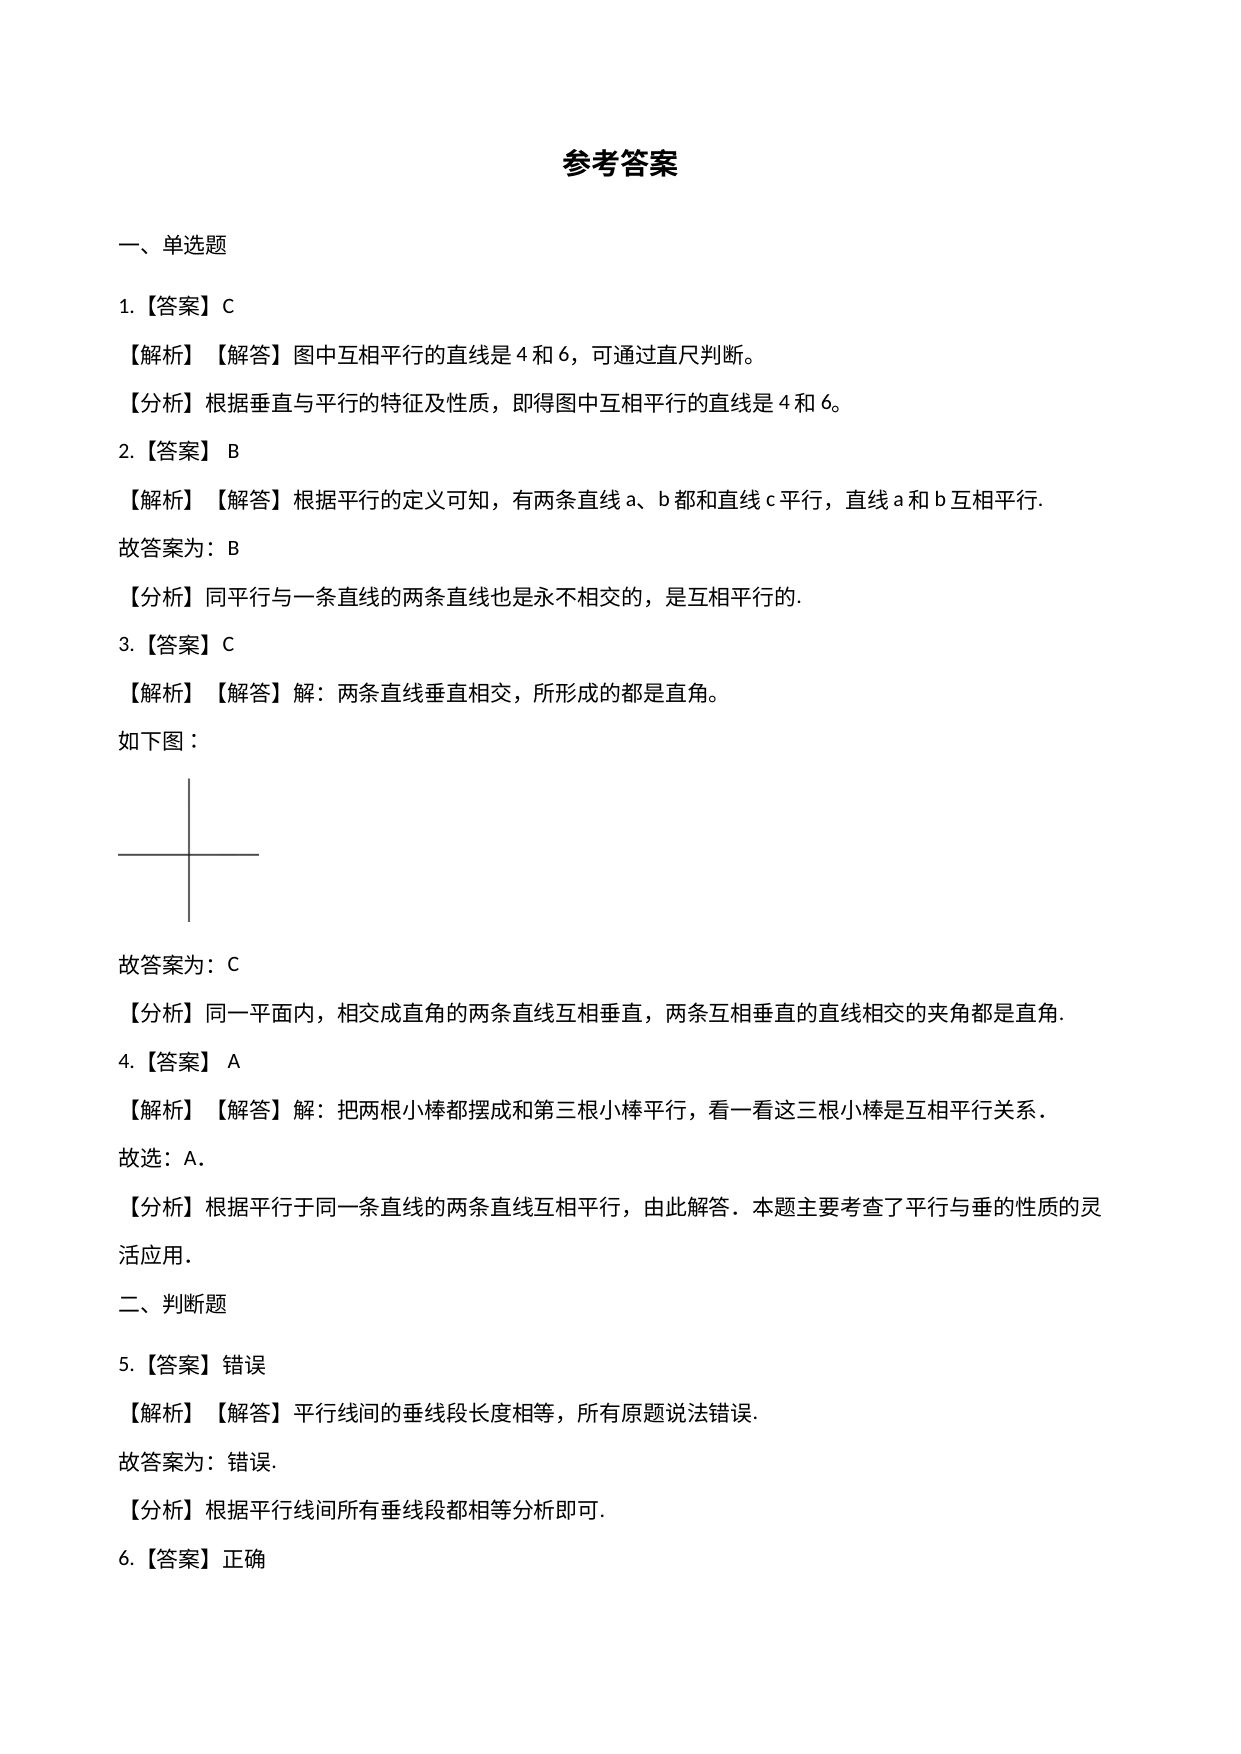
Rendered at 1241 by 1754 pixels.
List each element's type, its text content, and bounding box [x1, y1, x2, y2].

text 参考答案 [118, 129, 1122, 194]
text 【解析】【解答】根据平行的定义可知，有两条直线a、b都和直线c平行，直线a和b互相平行. 故答案为：B [118, 482, 1122, 563]
text 故选：A． [118, 1141, 1122, 1173]
text 2.【答案】 B [118, 434, 1122, 466]
text 【分析】根据垂直与平行的特征及性质，即得图中互相平行的直线是4和6。 [118, 386, 1122, 418]
text 【解析】【解答】解：把两根小棒都摆成和第三根小棒平行，看一看这三根小棒是互相平行关系． [118, 1093, 1122, 1125]
text 6.【答案】正确 [118, 1541, 1122, 1574]
text 二、判断题 [118, 1286, 1122, 1319]
text 【解析】【解答】平行线间的垂线段长度相等，所有原题说法错误. 故答案为：错误. 【分析】根据平行线间所有垂线段都相等分析即可. [118, 1396, 1122, 1526]
text 【分析】同平行与一条直线的两条直线也是永不相交的，是互相平行的. [118, 579, 1122, 612]
text 1.【答案】C [118, 289, 1122, 321]
text 5.【答案】错误 [118, 1347, 1122, 1380]
text 故答案为：C [118, 948, 1122, 980]
text 【分析】同一平面内，相交成直角的两条直线互相垂直，两条互相垂直的直线相交的夹角都是直角. [118, 996, 1122, 1028]
text 【解析】【解答】图中互相平行的直线是4和6，可通过直尺判断。 [118, 337, 1122, 370]
text 4.【答案】 A [118, 1044, 1122, 1077]
text 一、单选题 [118, 228, 1122, 261]
text 如下图： [118, 724, 1122, 757]
picture [118, 771, 259, 922]
text 【解析】【解答】解：两条直线垂直相交，所形成的都是直角。 [118, 676, 1122, 708]
text 【分析】根据平行于同一条直线的两条直线互相平行，由此解答．本题主要考查了平行与垂的性质的灵活应用． [118, 1189, 1122, 1271]
text 3.【答案】C [118, 628, 1122, 660]
